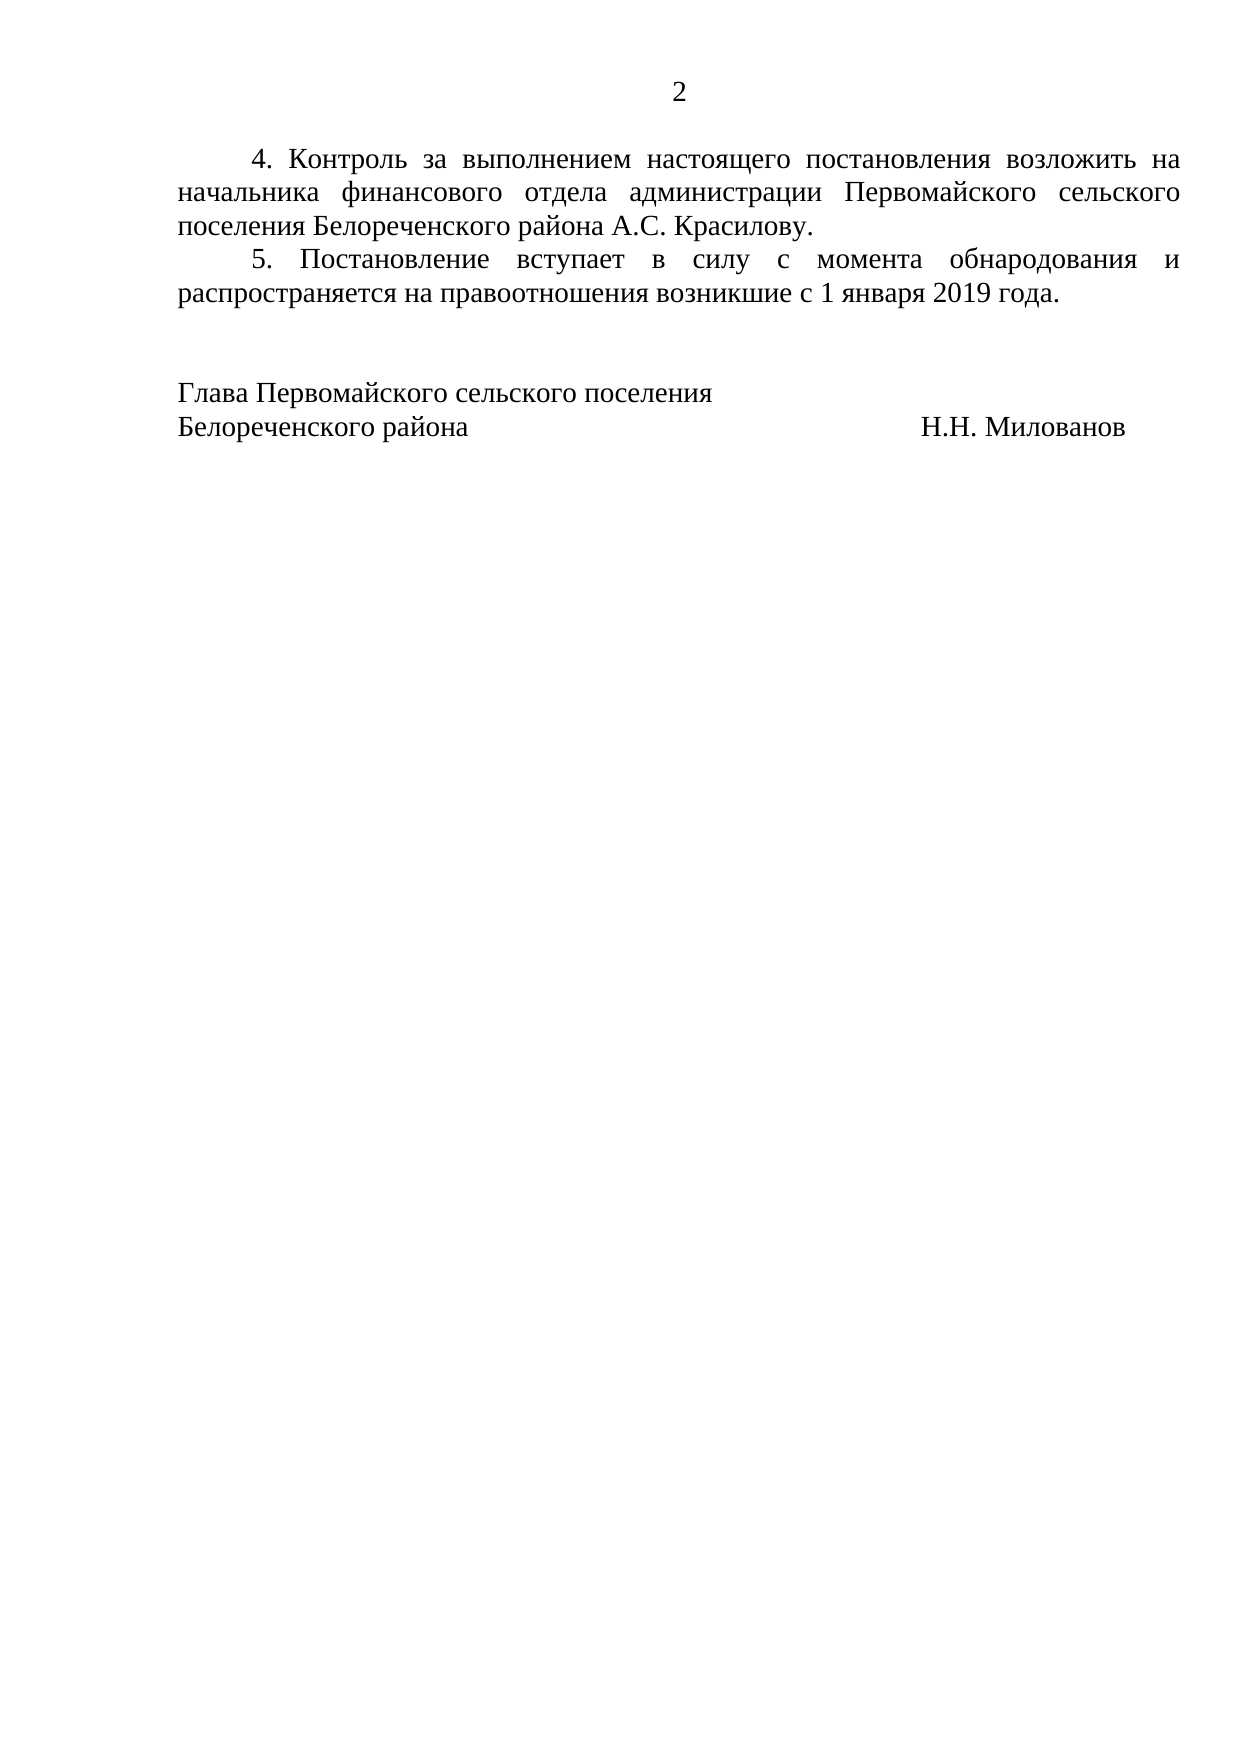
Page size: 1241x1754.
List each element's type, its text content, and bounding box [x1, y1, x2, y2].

text 4. Контроль за выполнением настоящего постановления возложить на начальника финансового отдела администрации Первомайского сельского поселения Белореченского района А.С. Красилову. [177, 141, 1181, 241]
text 5. Постановление вступает в силу с момента обнародования и распространяется на правоотношения возникшие с 1 января 2019 года. [177, 241, 1181, 308]
text Глава Первомайского сельского поселения [177, 376, 1181, 409]
text Белореченского района Н.Н. Милованов [177, 409, 1181, 443]
